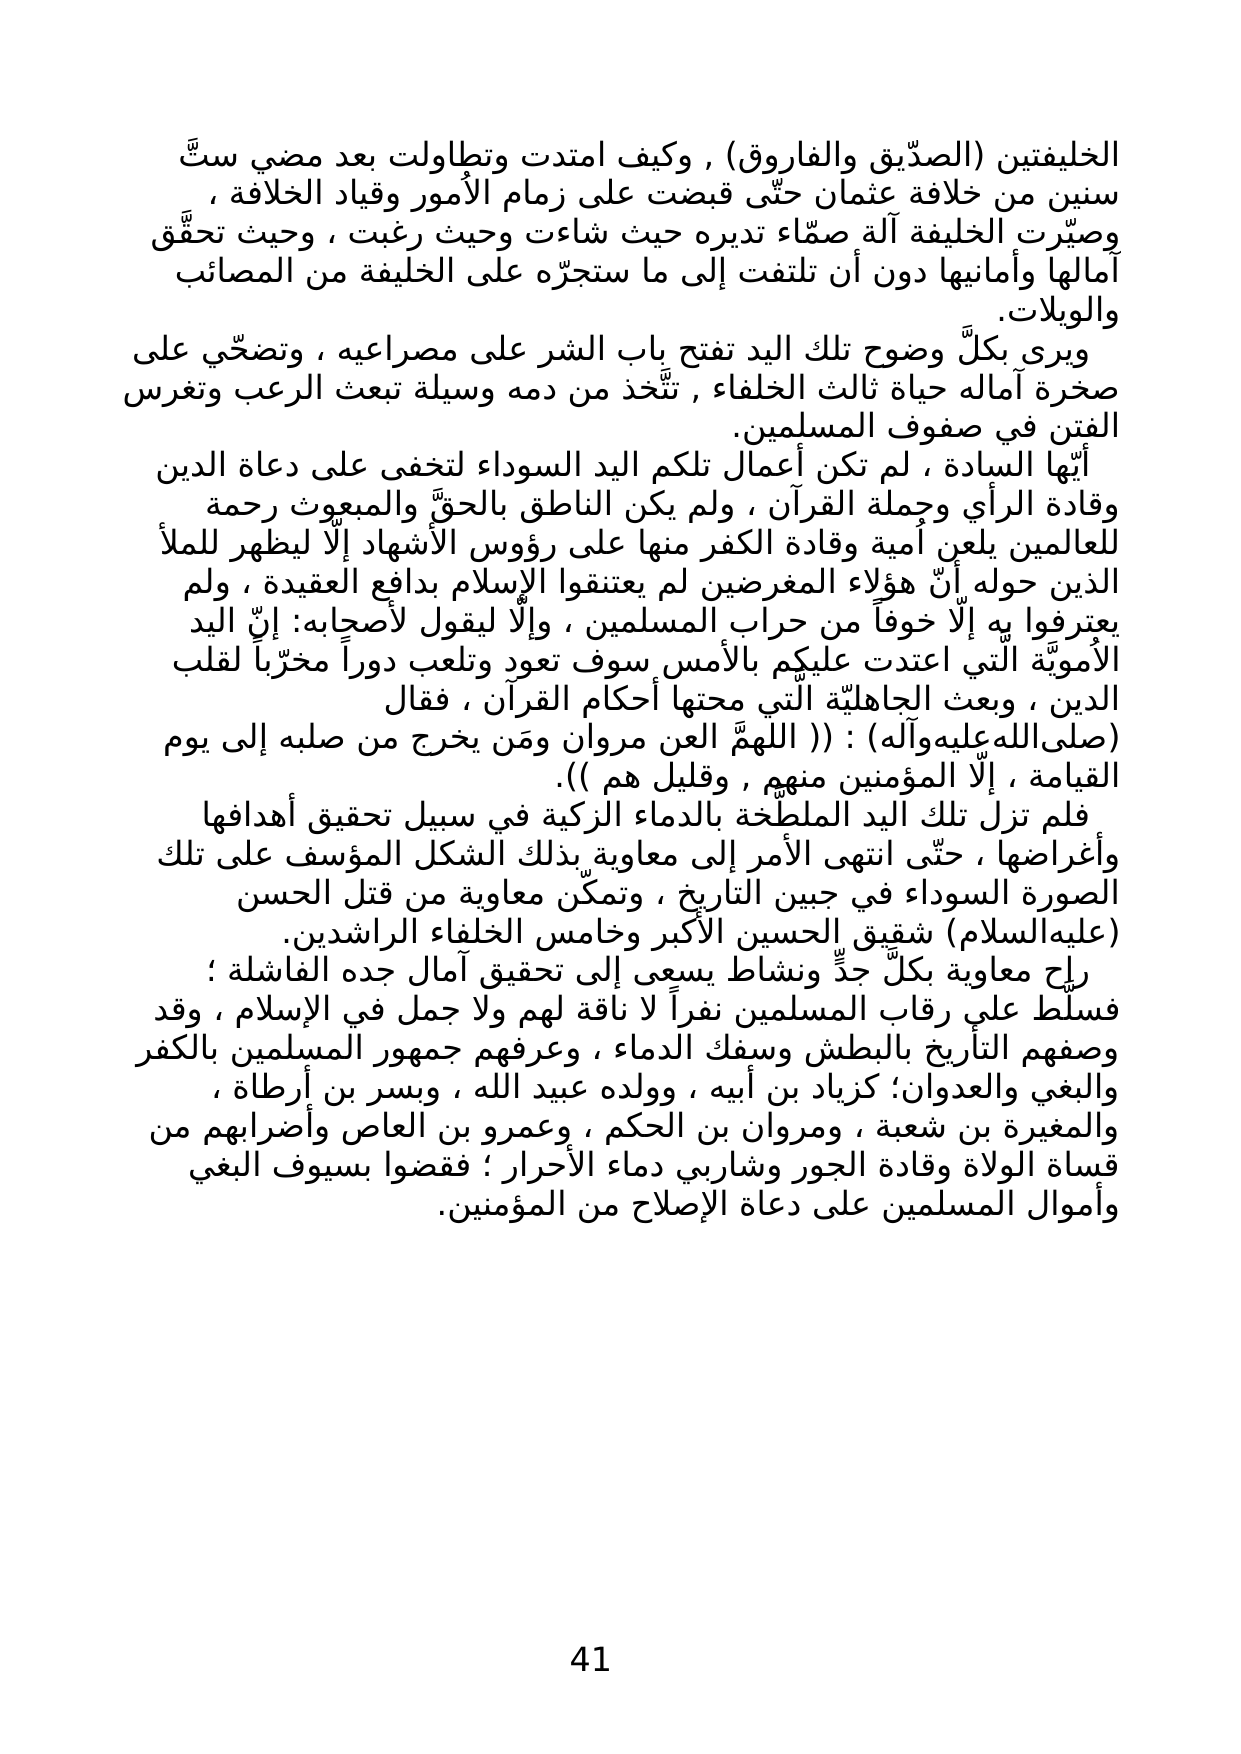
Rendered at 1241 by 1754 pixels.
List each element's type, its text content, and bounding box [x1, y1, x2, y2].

text فلم تزل تلك اليد الملطَّخة بالدماء الزكية في سبيل تحقيق أهدافها وأغراضها ، حتّى انتهى الأمر إلى معاوية بذلك الشكل المؤسف على تلك الصورة السوداء في جبين التاريخ ، وتمكّن معاوية من قتل الحسن (عليه‌السلام) شقيق الحسين الأكبر وخامس الخلفاء الراشدين. [120, 796, 1120, 951]
text راح معاوية بكلَّ جدٍّ ونشاط يسعى إلى تحقيق آمال جده الفاشلة ؛ فسلَّط على رقاب المسلمين نفراً لا ناقة لهم ولا جمل في الإسلام ، وقد وصفهم التأريخ بالبطش وسفك الدماء ، وعرفهم جمهور المسلمين بالكفر والبغي والعدوان؛ كزياد بن أبيه ، وولده عبيد الله ، وبسر بن أرطاة ، والمغيرة بن شعبة ، ومروان بن الحكم ، وعمرو بن العاص وأضرابهم من قساة الولاة وقادة الجور وشاربي دماء الأحرار ؛ فقضوا بسيوف البغي وأموال المسلمين على دعاة الإصلاح من المؤمنين. [120, 951, 1120, 1223]
text أيّها السادة ، لم تكن أعمال تلكم اليد السوداء لتخفى على دعاة الدين وقادة الرأي وحملة القرآن ، ولم يكن الناطق بالحقَّ والمبعوث رحمة للعالمين يلعن اُمية وقادة الكفر منها على رؤوس الأشهاد إلّا ليظهر للملأ الذين حوله أنّ هؤلاء المغرضين لم يعتنقوا الإسلام بدافع العقيدة ، ولم يعترفوا به إلّا خوفاً من حراب المسلمين ، وإلّا ليقول لأصحابه: إنّ اليد الاُمويَّة الَّتي اعتدت عليكم بالأمس سوف تعود وتلعب دوراً مخرّباً لقلب الدين ، وبعث الجاهليّة الَّتي محتها أحكام القرآن ، فقال (صلى‌الله‌عليه‌وآله) : (( اللهمَّ العن مروان ومَن يخرج من صلبه إلى يوم القيامة ، إلّا المؤمنين منهم , وقليل هم )). [120, 446, 1120, 796]
text ويرى بكلَّ وضوح تلك اليد تفتح باب الشر على مصراعيه ، وتضحّي على صخرة آماله حياة ثالث الخلفاء , تتَّخذ من دمه وسيلة تبعث الرعب وتغرس الفتن في صفوف المسلمين. [120, 329, 1120, 446]
text الخليفتين (الصدّيق والفاروق) , وكيف امتدت وتطاولت بعد مضي ستَّ سنين من خلافة عثمان حتّى قبضت على زمام الاُمور وقياد الخلافة ، وصيّرت الخليفة آلة صمّاء تديره حيث شاءت وحيث رغبت ، وحيث تحقَّق آمالها وأمانيها دون أن تلتفت إلى ما ستجرّه على الخليفة من المصائب والويلات. [120, 135, 1120, 329]
